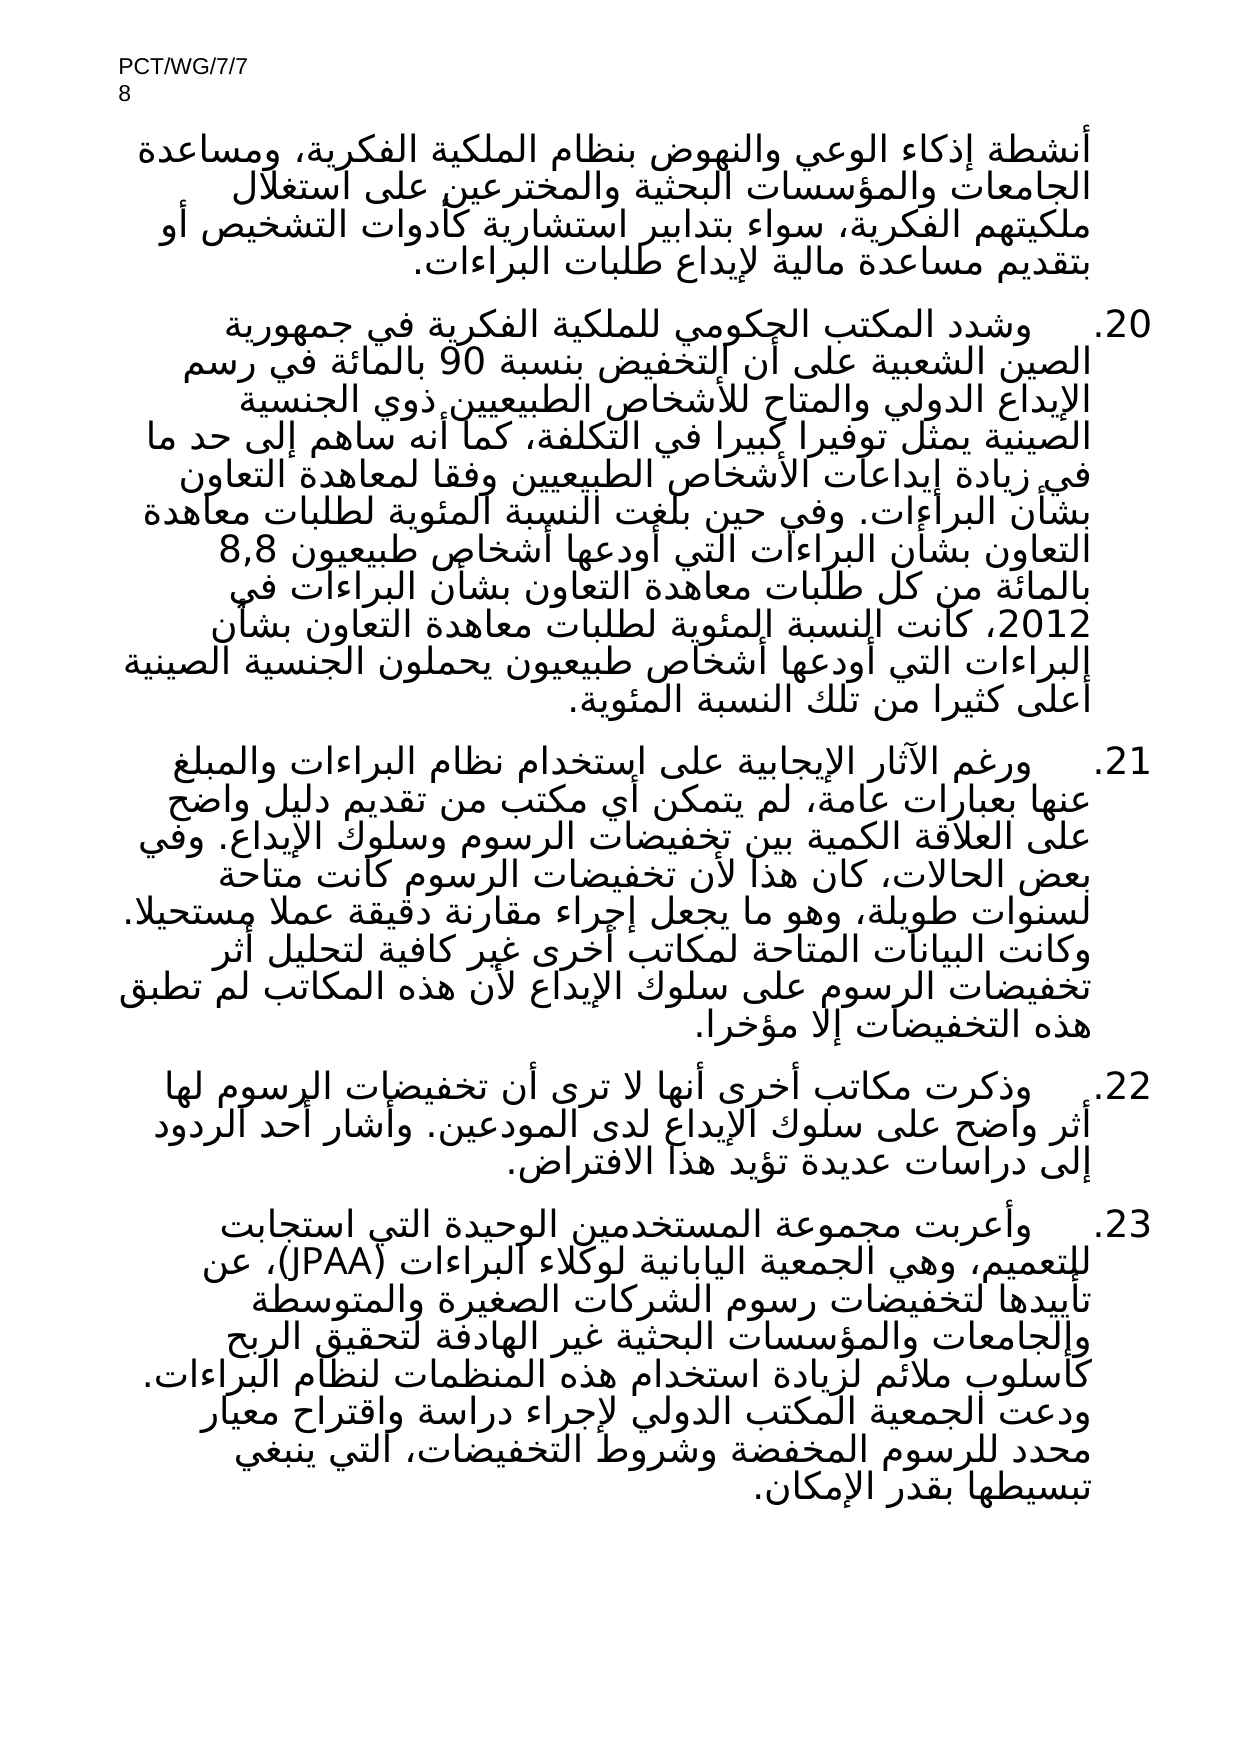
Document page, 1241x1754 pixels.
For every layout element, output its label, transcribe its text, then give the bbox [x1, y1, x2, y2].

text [118, 132, 1092, 282]
text ورغم الآثار الإيجابية على استخدام نظام البراءات والمبلغ عنها بعبارات عامة، لم يتمكن أي مكتب من تقديم دليل واضح على العلاقة الكمية بين تخفيضات الرسوم وسلوك الإيداع. وفي بعض الحالات، كان هذا لأن تخفيضات الرسوم كانت متاحة لسنوات طويلة، وهو ما يجعل إجراء مقارنة دقيقة عملا مستحيلا. وكانت البيانات المتاحة لمكاتب أخرى غير كافية لتحليل أثر تخفيضات الرسوم على سلوك الإيداع لأن هذه المكاتب لم تطبق هذه التخفيضات إلا مؤخرا. [118, 745, 1092, 1045]
text وذكرت مكاتب أخرى أنها لا ترى أن تخفيضات الرسوم لها أثر واضح على سلوك الإيداع لدى المودعين. وأشار أحد الردود إلى دراسات عديدة تؤيد هذا الافتراض. [118, 1070, 1092, 1182]
text وأعربت مجموعة المستخدمين الوحيدة التي استجابت للتعميم، وهي الجمعية اليابانية لوكلاء البراءات (JPAA)، عن تأييدها لتخفيضات رسوم الشركات الصغيرة والمتوسطة والجامعات والمؤسسات البحثية غير الهادفة لتحقيق الربح كأسلوب ملائم لزيادة استخدام هذه المنظمات لنظام البراءات. ودعت الجمعية المكتب الدولي لإجراء دراسة واقتراح معيار محدد للرسوم المخفضة وشروط التخفيضات، التي ينبغي تبسيطها بقدر الإمكان. [118, 1207, 1092, 1507]
text وشدد المكتب الحكومي للملكية الفكرية في جمهورية الصين الشعبية على أن التخفيض بنسبة 90 بالمائة في رسم الإيداع الدولي والمتاح للأشخاص الطبيعيين ذوي الجنسية الصينية يمثل توفيرا كبيرا في التكلفة، كما أنه ساهم إلى حد ما في زيادة إيداعات الأشخاص الطبيعيين وفقا لمعاهدة التعاون بشأن البراءات. وفي حين بلغت النسبة المئوية لطلبات معاهدة التعاون بشأن البراءات التي أودعها أشخاص طبيعيون 8,8 بالمائة من كل طلبات معاهدة التعاون بشأن البراءات في 2012، كانت النسبة المئوية لطلبات معاهدة التعاون بشأن البراءات التي أودعها أشخاص طبيعيون يحملون الجنسية الصينية أعلى كثيرا من تلك النسبة المئوية. [118, 307, 1092, 720]
